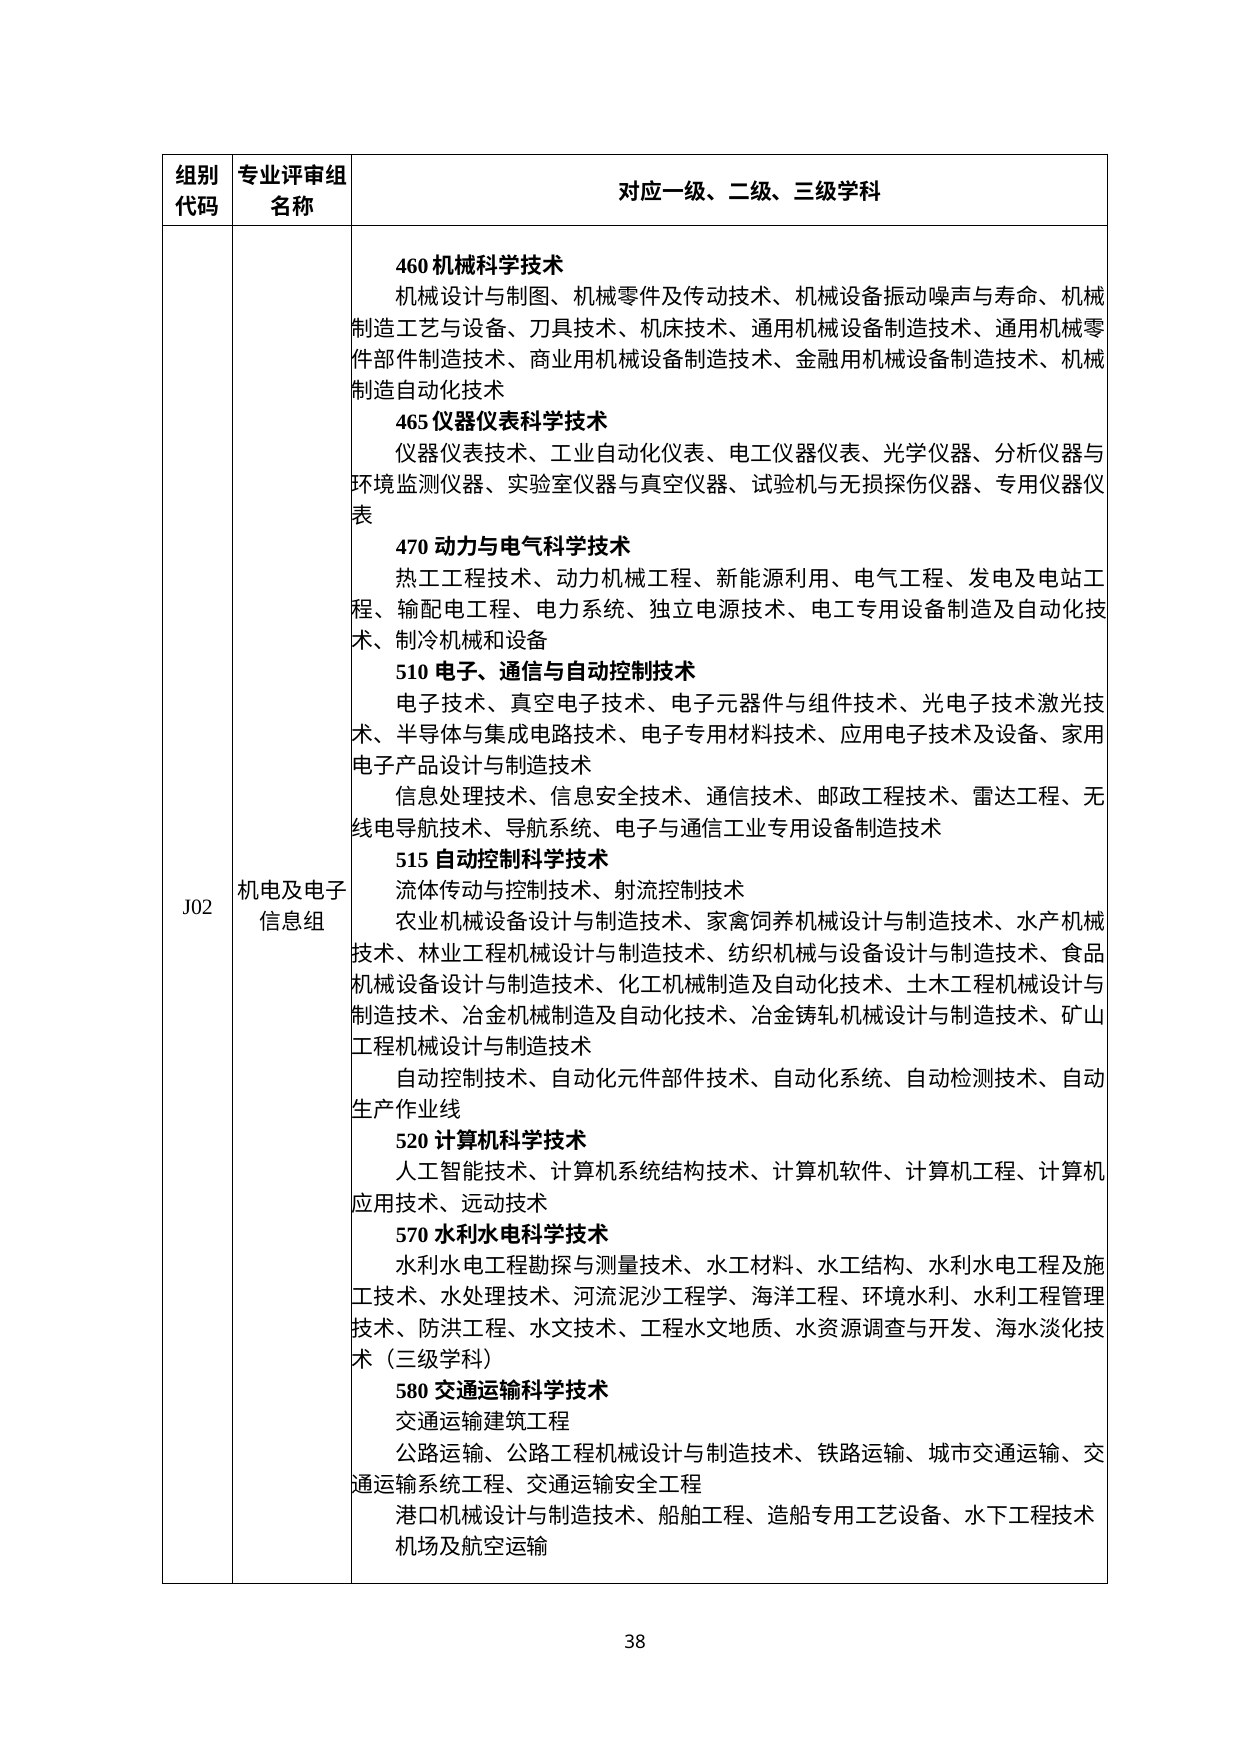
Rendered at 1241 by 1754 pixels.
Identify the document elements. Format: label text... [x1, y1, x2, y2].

table_cell 机电及电子信息组 [233, 226, 351, 1583]
table_cell 460机械科学技术 机械设计与制图、机械零件及传动技术、机械设备振动噪声与寿命、机械制造工艺与设备、刀具技术、机床技术、通用机械设备制造技术、通用机械零件部件制造技术、商业用机械设备制造技术、金融用机械设备制造技术、机械制造自动化技术 465仪器仪表科学技术 仪器仪表技术、工业自动化仪表、电工仪器仪表、光学仪器、分析仪器与环境监测仪器、实验室仪器与真空仪器、试验机与无损探伤仪器、专用仪器仪表 470 动力与电气科学技术 热工工程技术、动力机械工程、新能源利用、电气工程、发电及电站工程、输配电工程、电力系统、独立电源技术、电工专用设备制造及自动化技术、制冷机械和设备 510 电子、通信与自动控制技术 电子技术、真空电子技术、电子元器件与组件技术、光电子技术激光技术、半导体与集成电路技术、电子专用材料技术、应用电子技术及设备、家用电子产品设计与制造技术 信息处理技术、信息安全技术、通信技术、邮政工程技术、雷达工程、无线电导航技术、导航系统、电子与通信工业专用设备制造技术 515 自动控制科学技术 流体传动与控制技术、射流控制技术 农业机械设备设计与制造技术、家禽饲养机械设计与制造技术、水产机械技术、林业工程机械设计与制造技术、纺织机械与设备设计与制造技术、食品机械设备设计与制造技术、化工机械制造及自动化技术、土木工程机械设计与制造技术、冶金机械制造及自动化技术、冶金铸轧机械设计与制造技术、矿山工程机械设计与制造技术 自动控制技术、自动化元件部件技术、自动化系统、自动检测技术、自动生产作业线 520 计算机科学技术 人工智能技术、计算机系统结构技术、计算机软件、计算机工程、计算机应用技术、远动技术 570 水利水电科学技术 水利水电工程勘探与测量技术、水工材料、水工结构、水利水电工程及施工技术、水处理技术、河流泥沙工程学、海洋工程、环境水利、水利工程管理技术、防洪工程、水文技术、工程水文地质、水资源调查与开发、海水淡化技术（三级学科） 580 交通运输科学技术 交通运输建筑工程 公路运输、公路工程机械设计与制造技术、铁路运输、城市交通运输、交通运输系统工程、交通运输安全工程 港口机械设计与制造技术、船舶工程、造船专用工艺设备、水下工程技术 机场及航空运输 [352, 226, 1107, 1583]
table_header 对应一级、二级、三级学科 [352, 155, 1107, 225]
table_header 专业评审组 名称 [233, 155, 351, 225]
table_header 组别 代码 [163, 155, 232, 225]
table_cell J02 [163, 226, 232, 1583]
